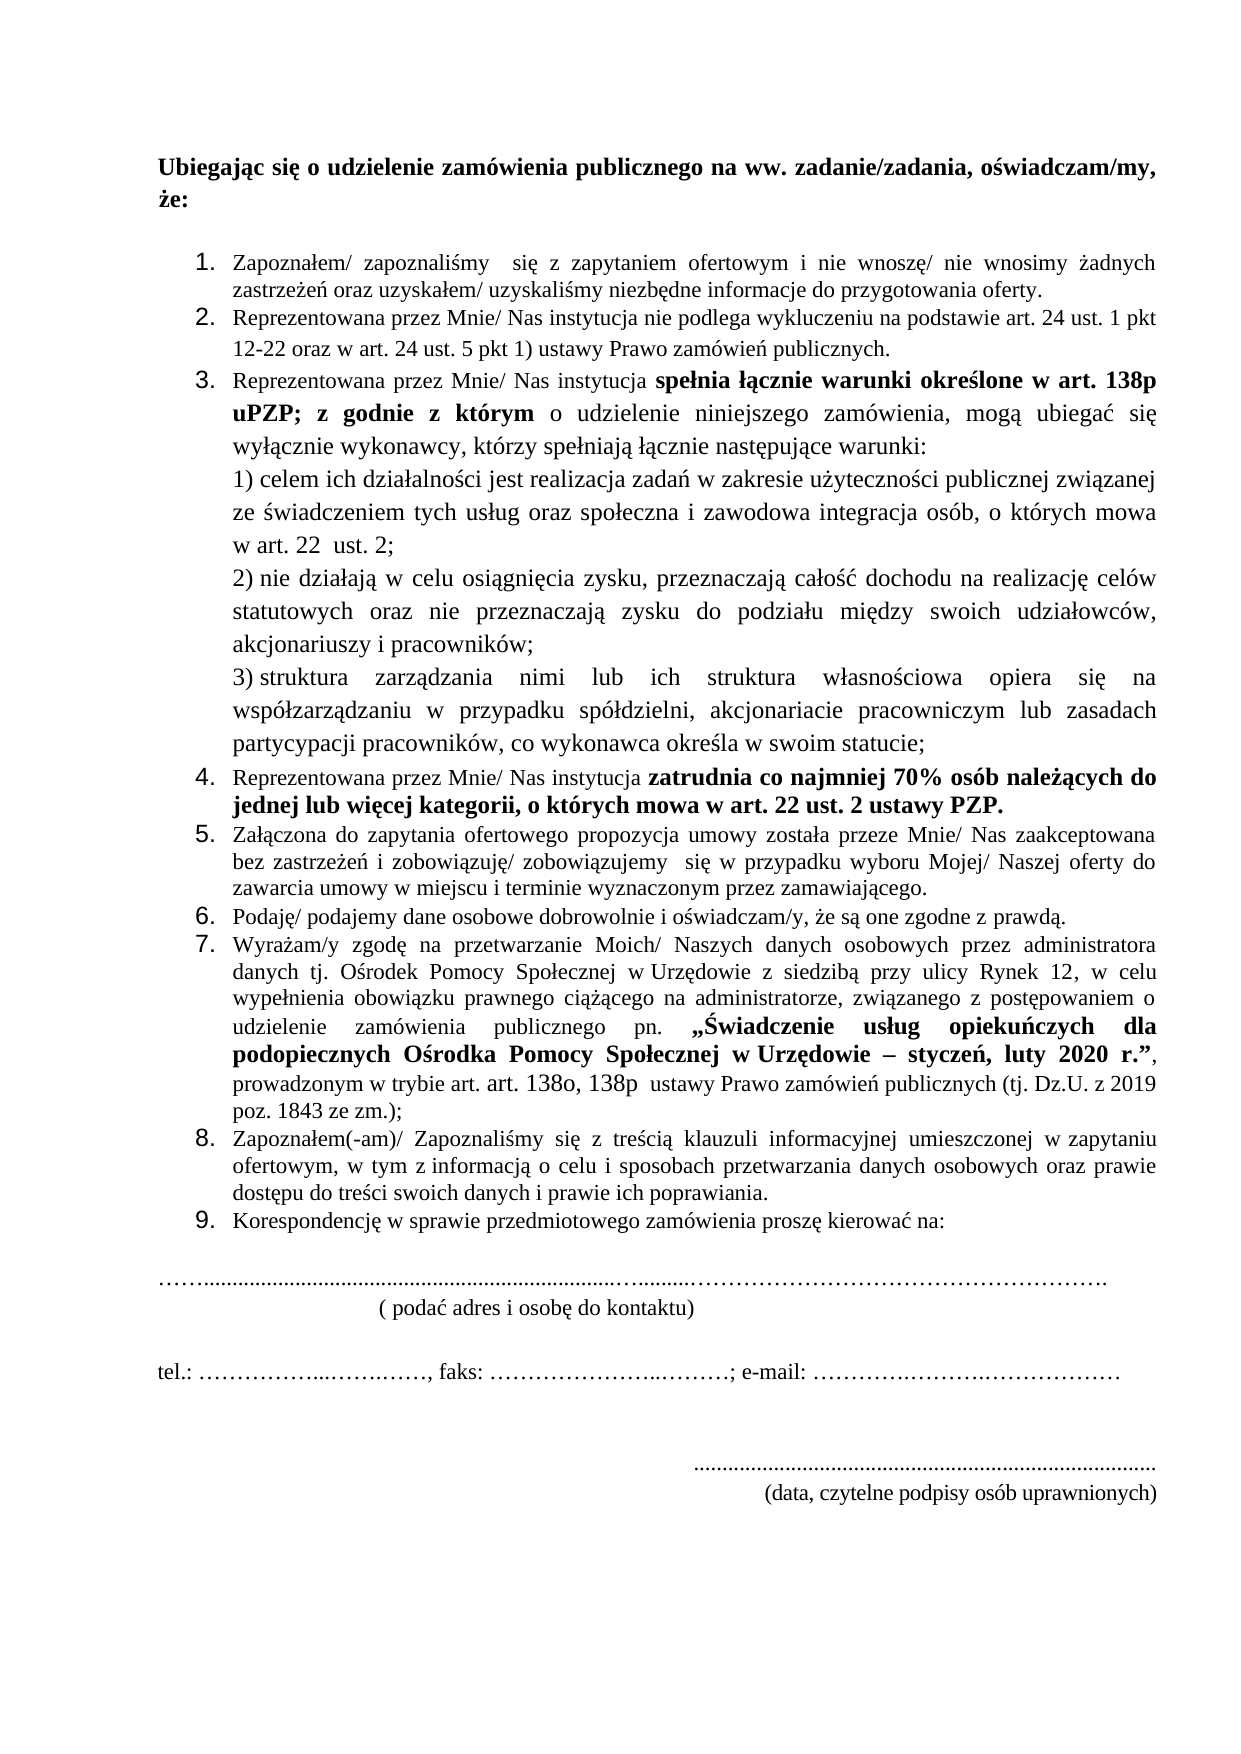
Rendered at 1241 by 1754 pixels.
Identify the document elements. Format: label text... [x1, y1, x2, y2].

list Zapoznałem/ zapoznaliśmy się z zapytaniem ofertowym i nie wnoszę/ nie wnosimy żadnych zastrzeżeń oraz uzyskałem/ uzyskaliśmy niezbędne informacje do przygotowania oferty. [195, 247, 1157, 302]
text ................................................................................. [157, 1449, 1157, 1475]
list Reprezentowana przez Mnie/ Nas instytucja nie podlega wykluczeniu na podstawie art. 24 ust. 1 pkt 12-22 oraz w art. 24 ust. 5 pkt 1) ustawy Prawo zamówień publicznych. [195, 302, 1157, 361]
list 2) nie działają w celu osiągnięcia zysku, przeznaczają całość dochodu na realizację celów statutowych oraz nie przeznaczają zysku do podziału między swoich udziałowców, akcjonariuszy i pracowników; [232, 563, 1157, 658]
list 3) struktura zarządzania nimi lub ich struktura własnościowa opiera się na współzarządzaniu w przypadku spółdzielni, akcjonariacie pracowniczym lub zasadach partycypacji pracowników, co wykonawca określa w swoim statucie; [232, 662, 1157, 757]
list Podaję/ podajemy dane osobowe dobrowolnie i oświadczam/y, że są one zgodne z prawdą. [195, 901, 1157, 929]
list Reprezentowana przez Mnie/ Nas instytucja zatrudnia co najmniej 70% osób należących do jednej lub więcej kategorii, o których mowa w art. 22 ust. 2 ustawy PZP. [195, 762, 1157, 819]
list Załączona do zapytania ofertowego propozycja umowy została przeze Mnie/ Nas zaakceptowana bez zastrzeżeń i zobowiązuję/ zobowiązujemy się w przypadku wyboru Mojej/ Naszej oferty do zawarcia umowy w miejscu i terminie wyznaczonym przez zamawiającego. [195, 819, 1157, 901]
list 1) celem ich działalności jest realizacja zadań w zakresie użyteczności publicznej związanej ze świadczeniem tych usług oraz społeczna i zawodowa integracja osób, o których mowa w art. 22 ust. 2; [232, 464, 1157, 559]
text (data, czytelne podpisy osób uprawnionych) [157, 1479, 1157, 1506]
list Reprezentowana przez Mnie/ Nas instytucja spełnia łącznie warunki określone w art. 138p uPZP; z godnie z którym o udzielenie niniejszego zamówienia, mogą ubiegać się wyłącznie wykonawcy, którzy spełniają łącznie następujące warunki: [195, 365, 1157, 460]
text ( podać adres i osobę do kontaktu) [157, 1294, 1157, 1321]
text tel.: ……………...…….……, faks: …………………..………; e-mail: ………….……….……………… [157, 1358, 1157, 1384]
list Wyrażam/y zgodę na przetwarzanie Moich/ Naszych danych osobowych przez administratora danych tj. Ośrodek Pomocy Społecznej w Urzędowie z siedzibą przy ulicy Rynek 12, w celu wypełnienia obowiązku prawnego ciążącego na administratorze, związanego z postępowaniem o udzielenie zamówienia publicznego pn. „Świadczenie usług opiekuńczych dla podopiecznych Ośrodka Pomocy Społecznej w Urzędowie – styczeń, luty 2020 r.”, prowadzonym w trybie art. art. 138o, 138p ustawy Prawo zamówień publicznych (tj. Dz.U. z 2019 poz. 1843 ze zm.); [195, 929, 1157, 1123]
text Ubiegając się o udzielenie zamówienia publicznego na ww. zadanie/zadania, oświadczam/my, że: [157, 152, 1157, 212]
list Korespondencję w sprawie przedmiotowego zamówienia proszę kierować na: [195, 1205, 1157, 1234]
text ……........................................................................….........………………………………………………. [157, 1264, 1157, 1290]
list Zapoznałem(-am)/ Zapoznaliśmy się z treścią klauzuli informacyjnej umieszczonej w zapytaniu ofertowym, w tym z informacją o celu i sposobach przetwarzania danych osobowych oraz prawie dostępu do treści swoich danych i prawie ich poprawiania. [195, 1123, 1157, 1205]
